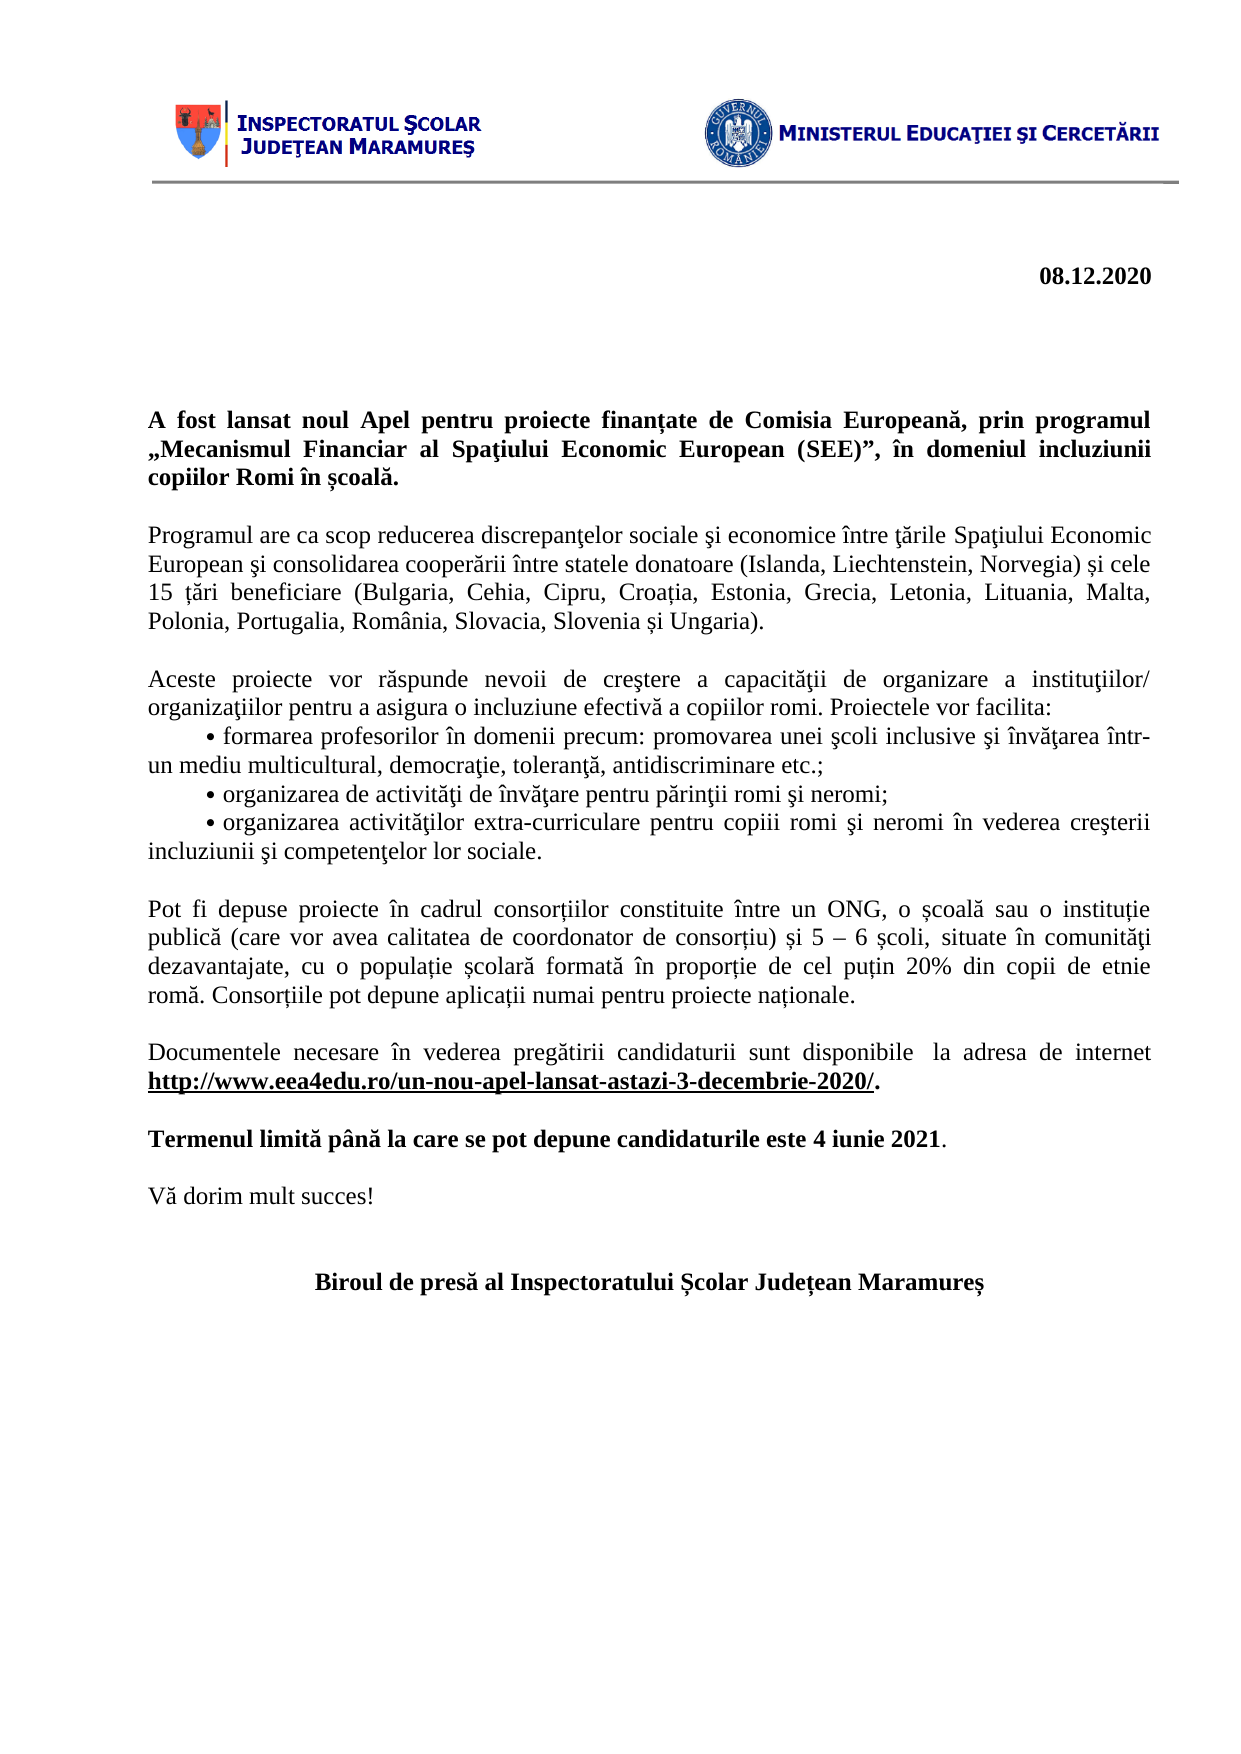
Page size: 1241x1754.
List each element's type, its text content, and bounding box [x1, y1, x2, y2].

picture [169, 99, 493, 168]
text Programul are ca scop reducerea discrepanţelor sociale şi economice între ţările Spaţiului Economic European şi consolidarea cooperării între statele donatoare (Islanda, Liechtenstein, Norvegia) și cele 15 țări beneficiare (Bulgaria, Cehia, Cipru, Croația, Estonia, Grecia, Letonia, Lituania, Malta, Polonia, Portugalia, România, Slovacia, Slovenia și Ungaria). [148, 520, 1152, 635]
text Documentele necesare în vederea pregătirii candidaturii sunt disponibile la adresa de internet http://www.eea4edu.ro/un-nou-apel-lansat-astazi-3-decembrie-2020/. [148, 1037, 1152, 1095]
list organizarea de activităţi de învăţare pentru părinţii romi şi neromi; [148, 779, 1152, 807]
text Biroul de presă al Inspectoratului Școlar Județean Maramureș [148, 1267, 1152, 1296]
text Pot fi depuse proiecte în cadrul consorțiilor constituite între un ONG, o școală sau o instituție publică (care vor avea calitatea de coordonator de consorțiu) și 5 – 6 școli, situate în comunităţi dezavantajate, cu o populație școlară formată în proporție de cel puțin 20% din copii de etnie romă. Consorțiile pot depune aplicații numai pentru proiecte naționale. [148, 894, 1152, 1009]
list organizarea activităţilor extra-curriculare pentru copiii romi şi neromi în vederea creşterii incluziunii şi competenţelor lor sociale. [148, 807, 1152, 865]
text 08.12.2020 [148, 261, 1152, 290]
text Vă dorim mult succes! [148, 1181, 1152, 1210]
text Aceste proiecte vor răspunde nevoii de creştere a capacităţii de organizare a instituţiilor/ organizaţiilor pentru a asigura o incluziune efectivă a copiilor romi. Proiectele vor facilita: [148, 664, 1152, 721]
text A fost lansat noul Apel pentru proiecte finanțate de Comisia Europeană, prin programul „Mecanismul Financiar al Spaţiului Economic European (SEE)”, în domeniul incluziunii copiilor Romi în școală. [148, 405, 1152, 491]
list formarea profesorilor în domenii precum: promovarea unei şcoli inclusive şi învăţarea într-un mediu multicultural, democraţie, toleranţă, antidiscriminare etc.; [148, 721, 1152, 779]
text Termenul limită până la care se pot depune candidaturile este 4 iunie 2021. [148, 1124, 1152, 1152]
picture [702, 96, 1167, 171]
